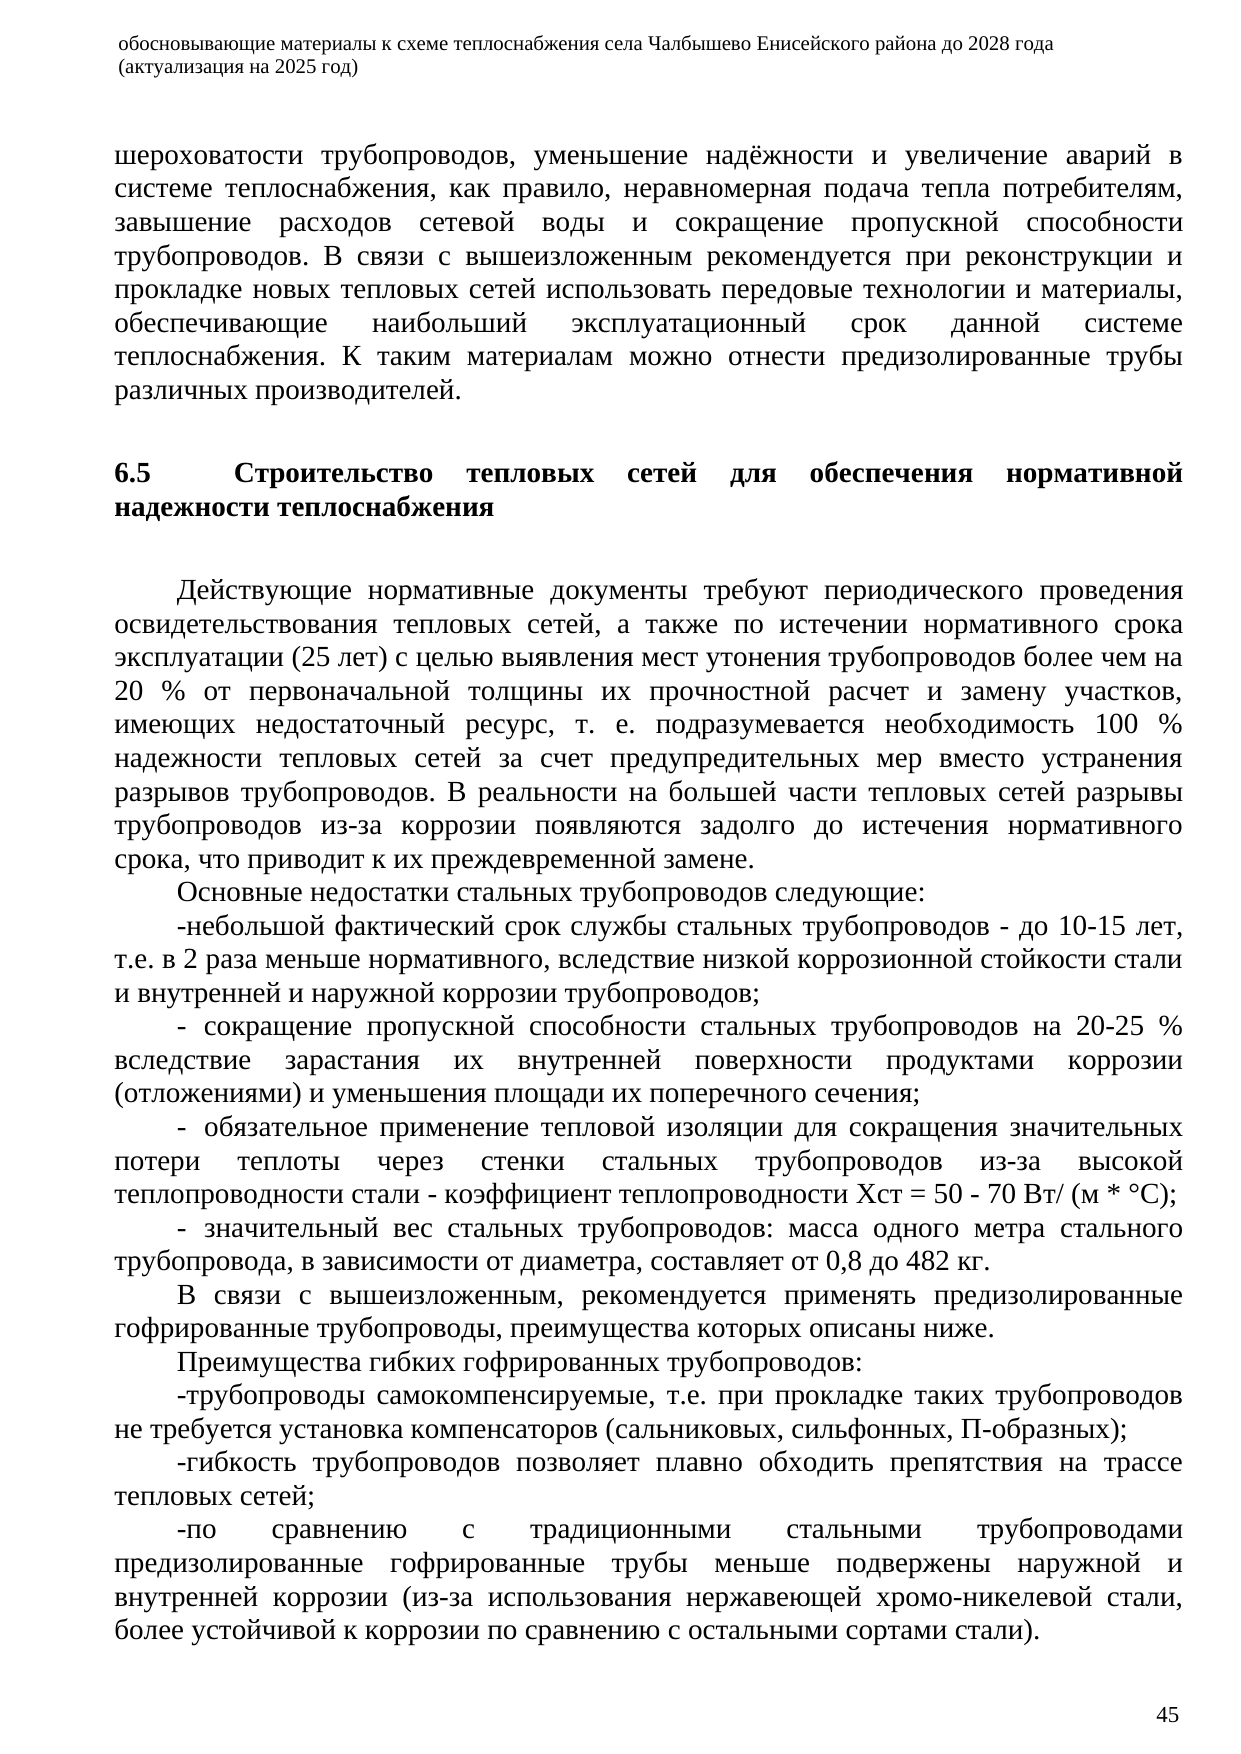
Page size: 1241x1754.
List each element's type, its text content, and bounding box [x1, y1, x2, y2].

text -трубопроводы самокомпенсируемые, т.е. при прокладке таких трубопроводов не требуется установка компенсаторов (сальниковых, сильфонных, П-образных); [114, 1377, 1184, 1444]
text Преимущества гибких гофрированных трубопроводов: [114, 1344, 1184, 1377]
text -небольшой фактический срок службы стальных трубопроводов - до 10-15 лет, т.е. в 2 раза меньше нормативного, вследствие низкой коррозионной стойкости стали и внутренней и наружной коррозии трубопроводов; [114, 908, 1184, 1008]
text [114, 137, 1184, 405]
text -по сравнению с традиционными стальными трубопроводами предизолированные гофрированные трубы меньше подвержены наружной и внутренней коррозии (из-за использования нержавеющей хромо-никелевой стали, более устойчивой к коррозии по сравнению с остальными сортами стали). [114, 1512, 1184, 1646]
list обязательное применение тепловой изоляции для сокращения значительных потери теплоты через стенки стальных трубопроводов из-за высокой теплопроводности стали - коэффициент теплопроводности Хст = 50 - 70 Вт/ (м * °С); [114, 1109, 1184, 1210]
list Строительство тепловых сетей для обеспечения нормативной надежности теплоснабжения [114, 455, 1184, 522]
list сокращение пропускной способности стальных трубопроводов на 20-25 % вследствие зарастания их внутренней поверхности продуктами коррозии (отложениями) и уменьшения площади их поперечного сечения; [114, 1008, 1184, 1109]
text -гибкость трубопроводов позволяет плавно обходить препятствия на трассе тепловых сетей; [114, 1444, 1184, 1512]
text В связи с вышеизложенным, рекомендуется применять предизолированные гофрированные трубопроводы, преимущества которых описаны ниже. [114, 1277, 1184, 1344]
text Основные недостатки стальных трубопроводов следующие: [114, 874, 1184, 908]
list значительный вес стальных трубопроводов: масса одного метра стального трубопровода, в зависимости от диаметра, составляет от 0,8 до 482 кг. [114, 1210, 1184, 1277]
text Действующие нормативные документы требуют периодического проведения освидетельствования тепловых сетей, а также по истечении нормативного срока эксплуатации (25 лет) с целью выявления мест утонения трубопроводов более чем на 20 % от первоначальной толщины их прочностной расчет и замену участков, имеющих недостаточный ресурс, т. е. подразумевается необходимость 100 % надежности тепловых сетей за счет предупредительных мер вместо устранения разрывов трубопроводов. В реальности на большей части тепловых сетей разрывы трубопроводов из-за коррозии появляются задолго до истечения нормативного срока, что приводит к их преждевременной замене. [114, 572, 1184, 874]
